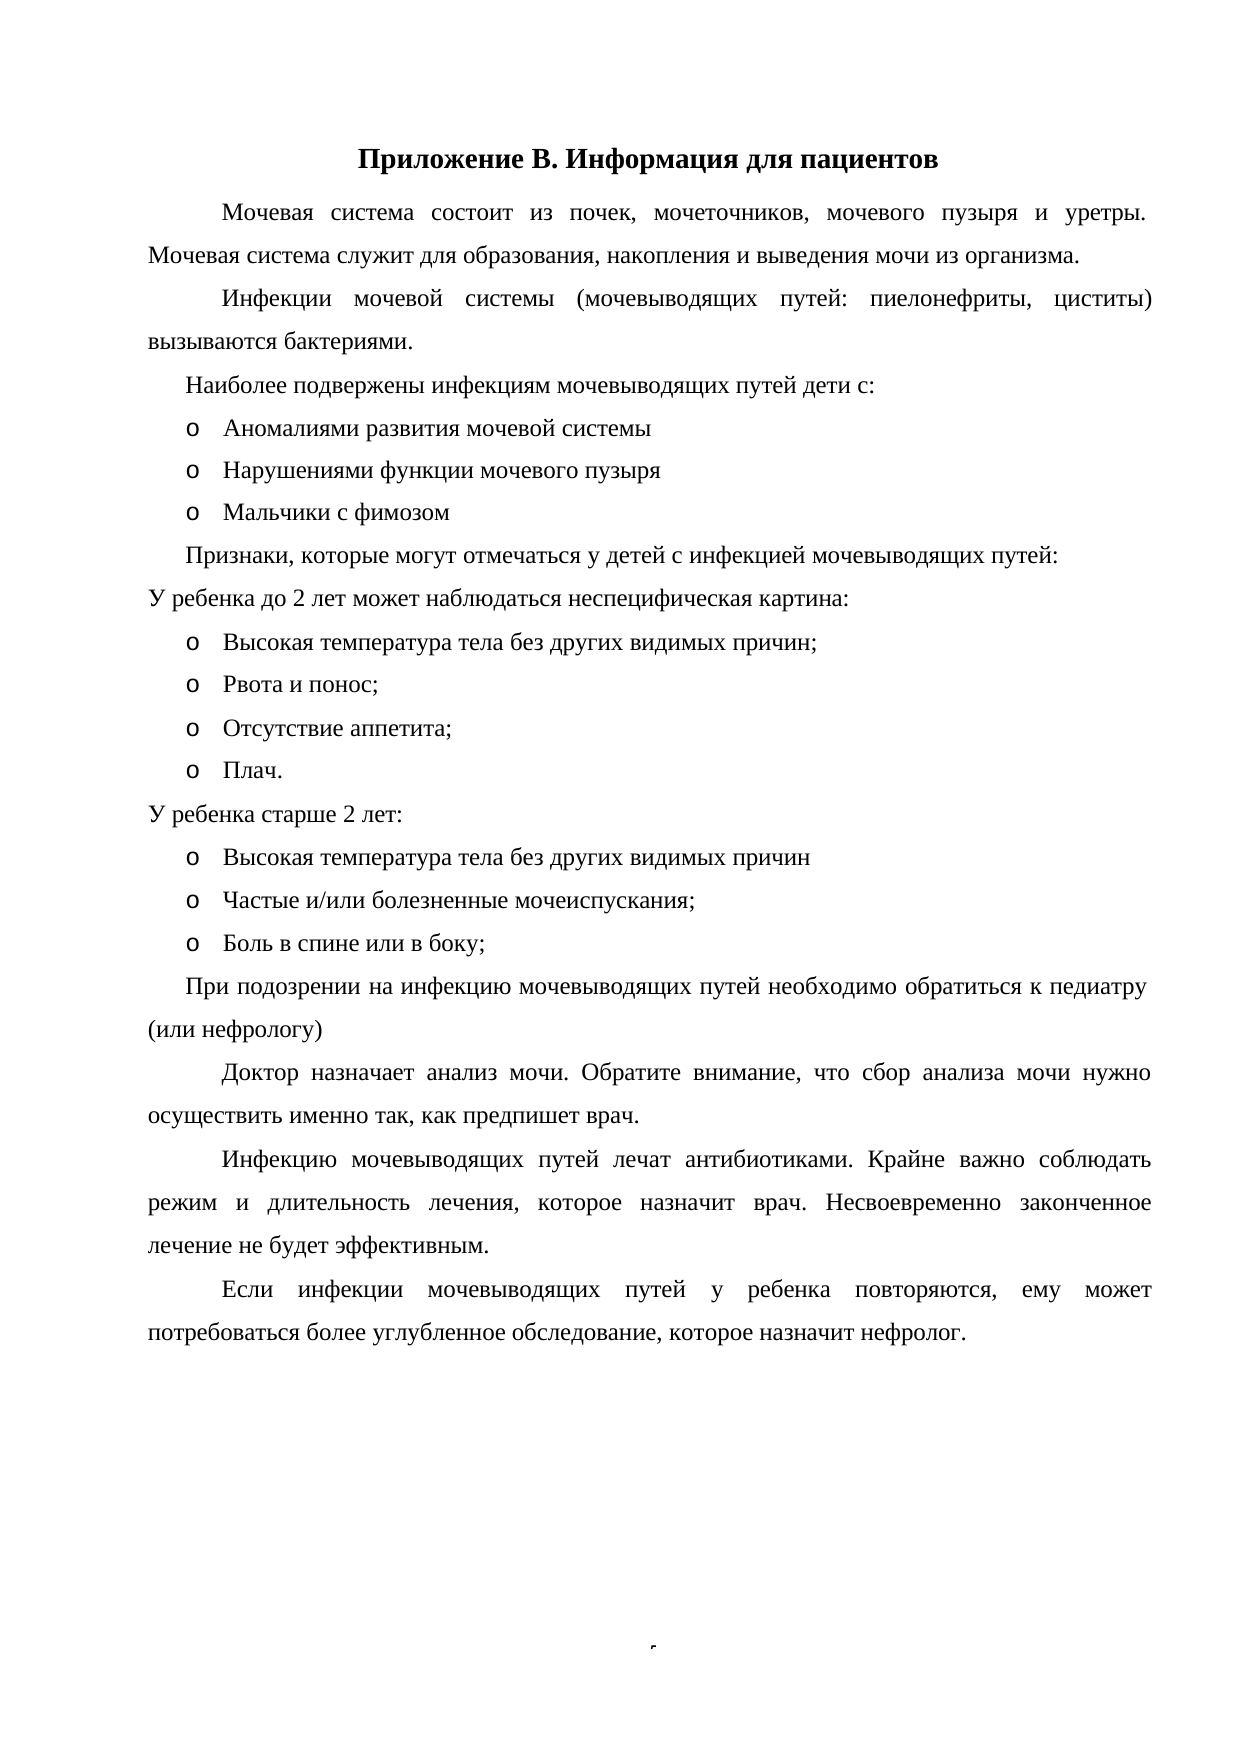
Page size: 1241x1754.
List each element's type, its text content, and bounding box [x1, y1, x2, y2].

text Признаки, которые могут отмечаться у детей с инфекцией мочевыводящих путей: У ребенка до 2 лет может наблюдаться неспецифическая картина: [148, 540, 1073, 612]
list Частые и/или болезненные мочеиспускания; [185, 885, 1163, 916]
list Боль в спине или в боку; [185, 928, 1163, 959]
list Плач. [185, 756, 1163, 786]
text Доктор назначает анализ мочи. Обратите внимание, что сбор анализа мочи нужно осуществить именно так, как предпишет врач. [148, 1057, 1152, 1129]
text Мочевая система служит для образования, накопления и выведения мочи из организма. [148, 240, 1163, 269]
subtitle Приложение В. Информация для пациентов [358, 141, 1163, 174]
text Наиболее подвержены инфекциям мочевыводящих путей дети с: [185, 370, 1163, 398]
text Если инфекции мочевыводящих путей у ребенка повторяются, ему может потребоваться более углубленное обследование, которое назначит нефролог. [148, 1274, 1152, 1346]
list Высокая температура тела без других видимых причин; [185, 627, 1163, 657]
text Мочевая система состоит из почек, мочеточников, мочевого пузыря и уретры. [221, 197, 1163, 226]
text Инфекции мочевой системы (мочевыводящих путей: пиелонефриты, циститы) вызываются бактериями. [148, 283, 1152, 355]
list Рвота и понос; [185, 669, 1163, 700]
list Отсутствие аппетита; [185, 713, 1163, 743]
list Аномалиями развития мочевой системы o Нарушениями функции мочевого пузыря o Мальчики с фимозом [185, 413, 663, 528]
text У ребенка старше 2 лет: [148, 799, 1163, 828]
list Высокая температура тела без других видимых причин [185, 842, 1163, 873]
text Инфекцию мочевыводящих путей лечат антибиотиками. Крайне важно соблюдать режим и длительность лечения, которое назначит врач. Несвоевременно законченное лечение не будет эффективным. [148, 1144, 1152, 1259]
text При подозрении на инфекцию мочевыводящих путей необходимо обратиться к педиатру (или нефрологу) [148, 971, 1151, 1043]
